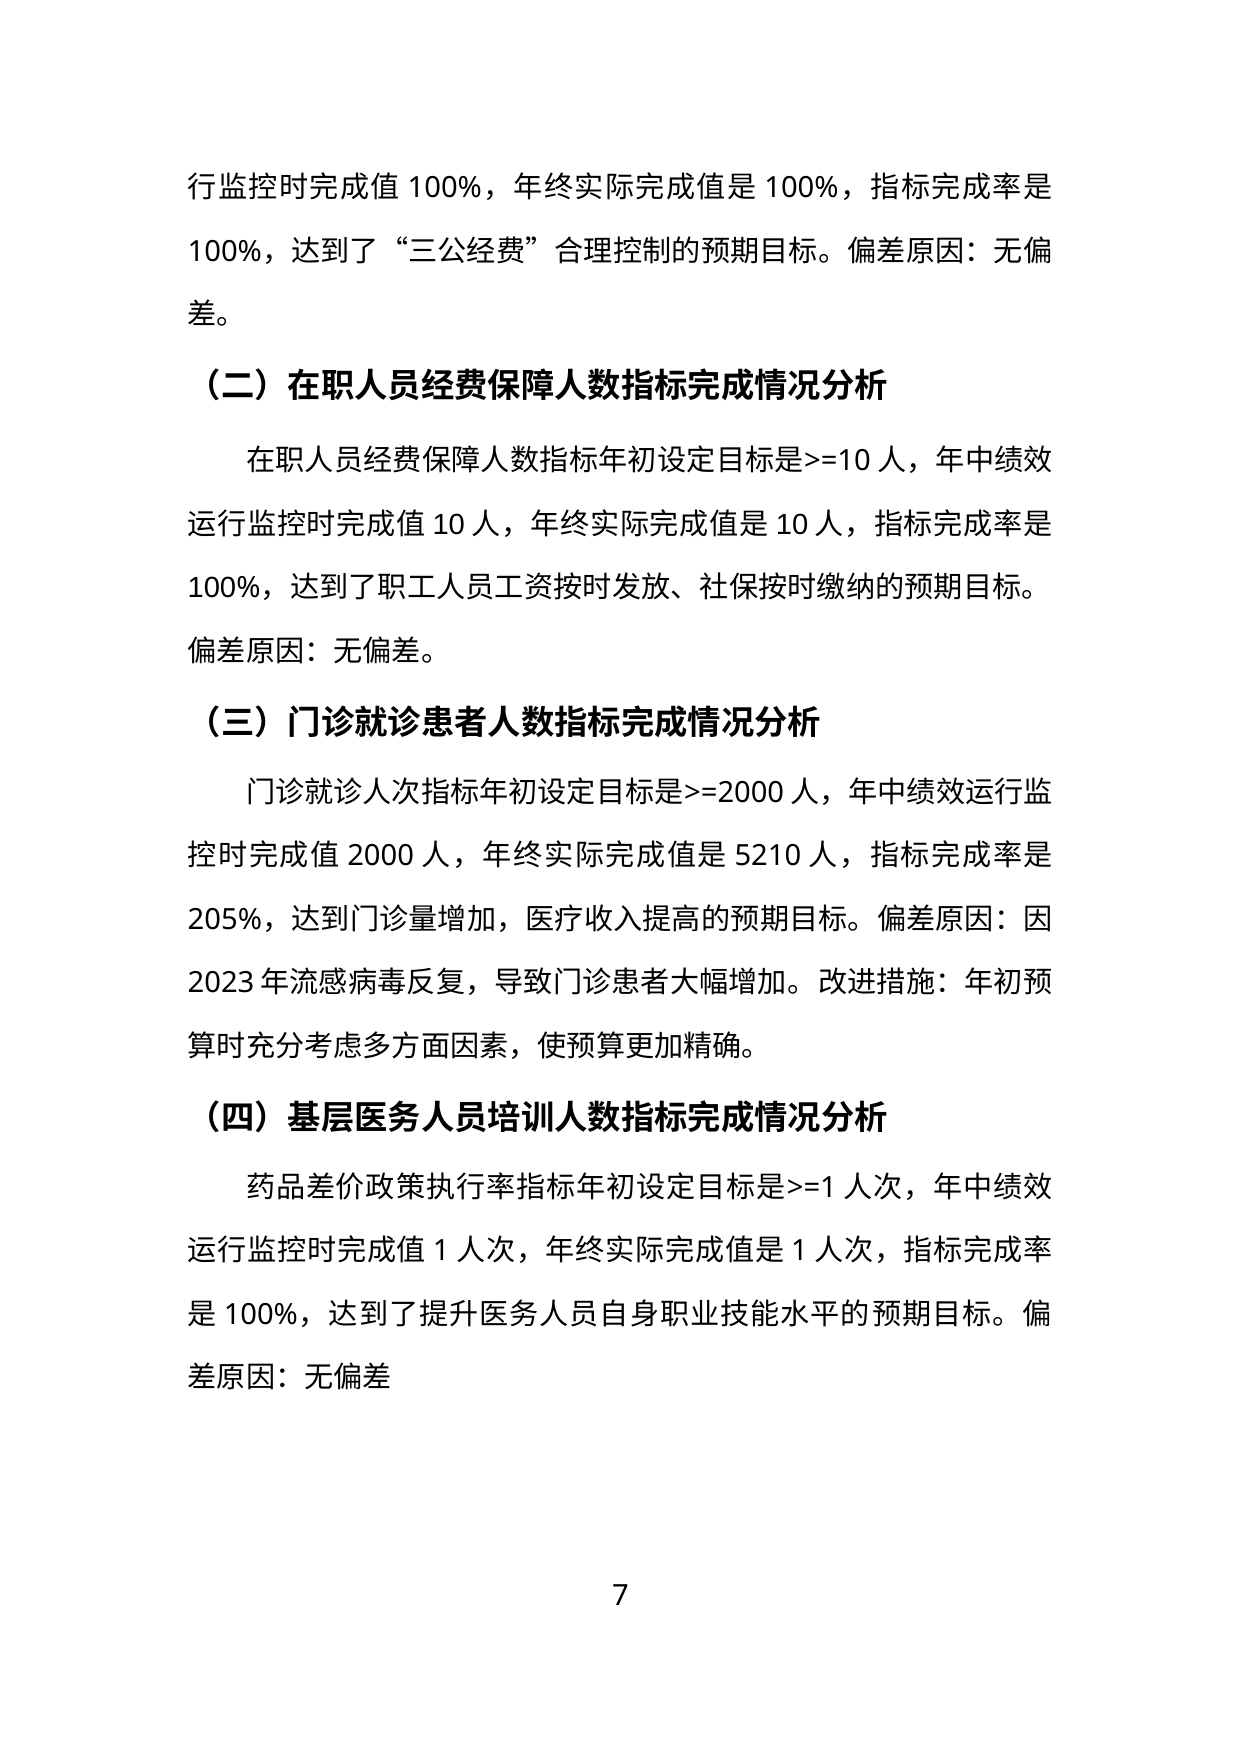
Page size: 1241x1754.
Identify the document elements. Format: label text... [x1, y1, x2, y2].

subtitle 在职人员经费保障人数指标年初设定目标是>=10人，年中绩效运行监控时完成值10人，年终实际完成值是10人，指标完成率是100%，达到了职工人员工资按时发放、社保按时缴纳的预期目标。偏差原因：无偏差。 [187, 437, 1053, 669]
subtitle （三）门诊就诊患者人数指标完成情况分析 [187, 696, 1053, 744]
list 药品差价政策执行率指标年初设定目标是>=1人次，年中绩效运行监控时完成值1人次，年终实际完成值是1人次，指标完成率是100%，达到了提升医务人员自身职业技能水平的预期目标。偏差原因：无偏差 [187, 1163, 1053, 1396]
subtitle （二）在职人员经费保障人数指标完成情况分析 [187, 359, 1053, 407]
text 门诊就诊人次指标年初设定目标是>=2000人，年中绩效运行监控时完成值2000人，年终实际完成值是5210人，指标完成率是205%，达到门诊量增加，医疗收入提高的预期目标。偏差原因：因2023年流感病毒反复，导致门诊患者大幅增加。改进措施：年初预算时充分考虑多方面因素，使预算更加精确。 [187, 768, 1053, 1065]
subtitle （四）基层医务人员培训人数指标完成情况分析 [187, 1091, 1053, 1139]
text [187, 163, 1053, 333]
